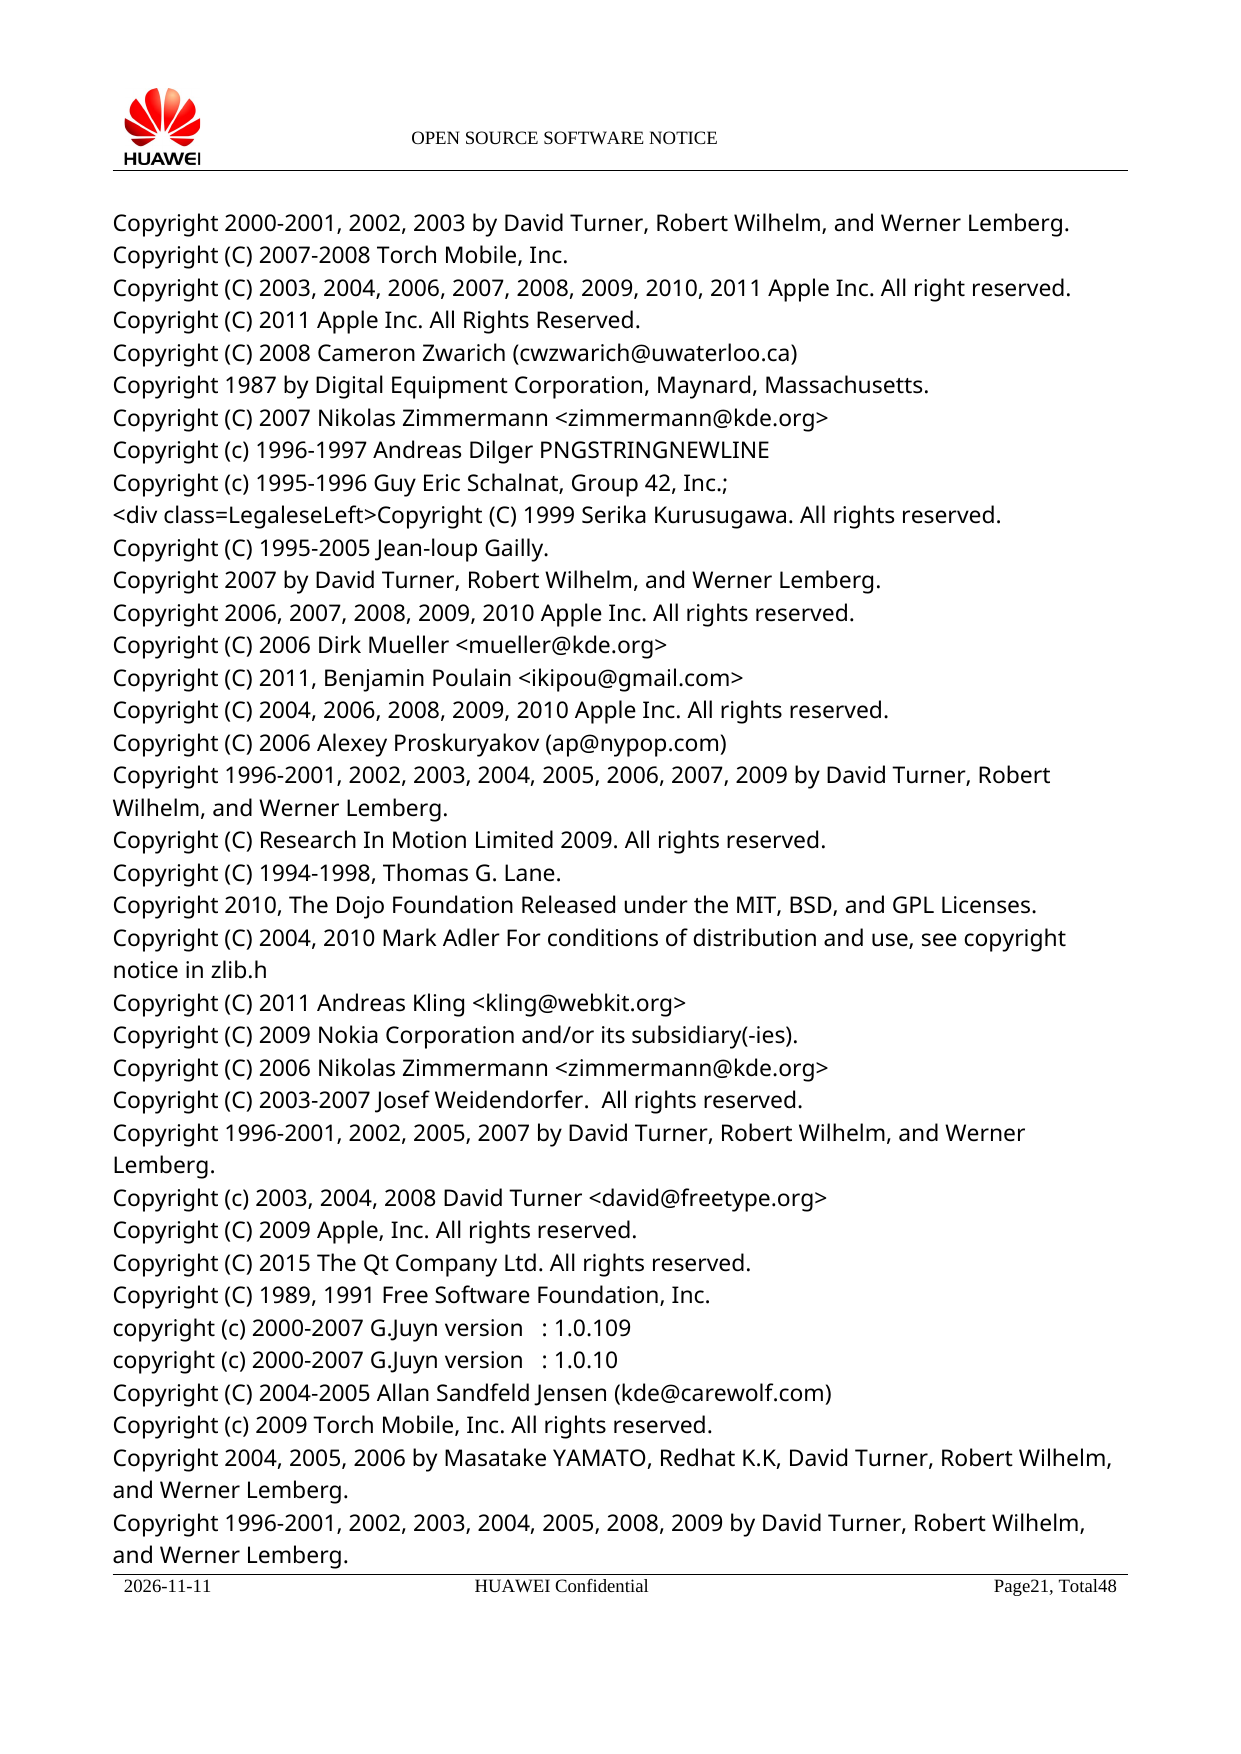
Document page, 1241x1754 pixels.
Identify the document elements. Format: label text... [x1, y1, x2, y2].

picture [124, 88, 201, 165]
